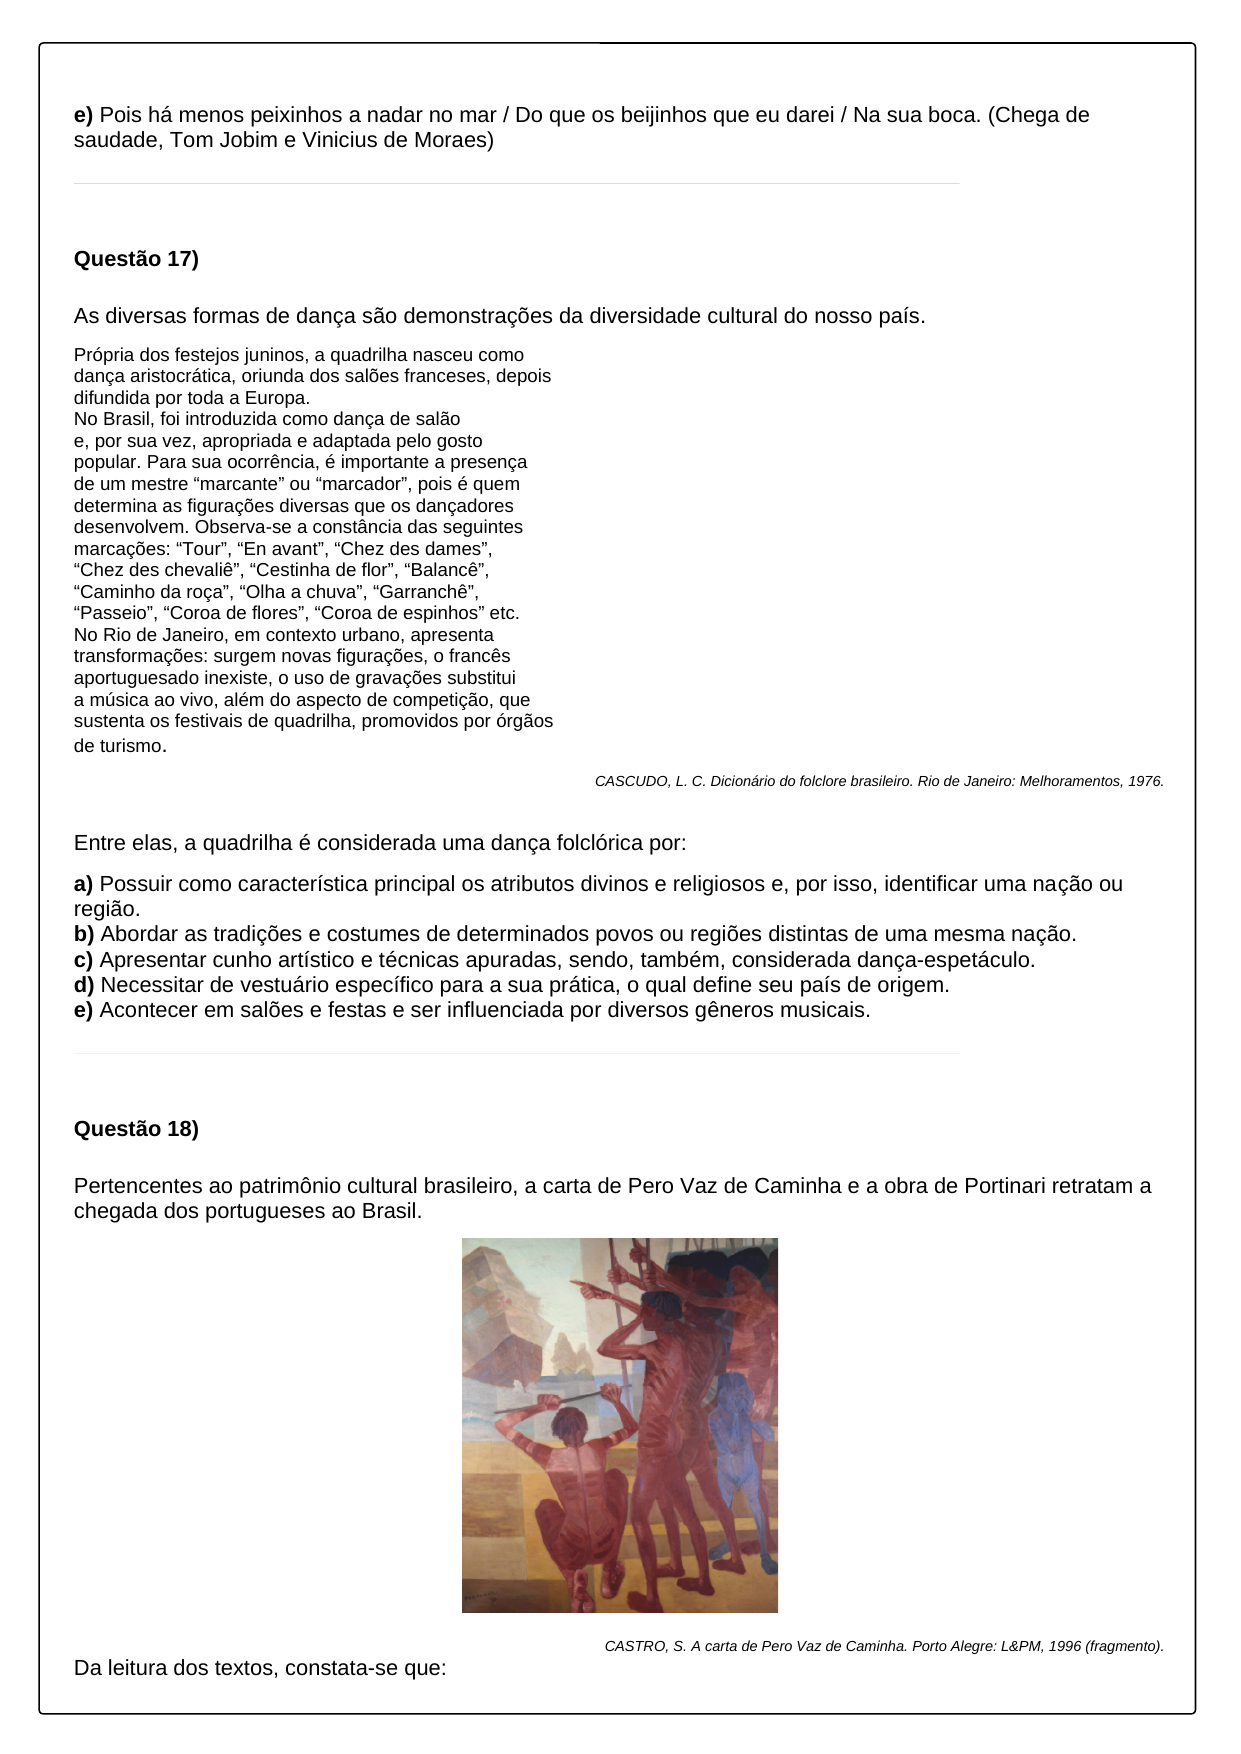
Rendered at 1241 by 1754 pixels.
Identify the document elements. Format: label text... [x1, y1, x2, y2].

text CASTRO, S. A carta de Pero Vaz de Caminha. Porto Alegre: L&PM, 1996 (fragmento). [74, 1638, 1167, 1655]
picture [462, 1238, 779, 1613]
text Da leitura dos textos, constata-se que: [74, 1655, 1167, 1680]
text Questão 17) [74, 246, 1167, 271]
text Pertencentes ao patrimônio cultural brasileiro, a carta de Pero Vaz de Caminha e a obra de Portinari retratam a chegada dos portugueses ao Brasil. [74, 1172, 1167, 1223]
text Entre elas, a quadrilha é considerada uma dança folclórica por: [74, 830, 1167, 855]
text Questão 18) [74, 1116, 1167, 1141]
text Própria dos festejos juninos, a quadrilha nasceu como dança aristocrática, oriunda dos salões franceses, depois difundida por toda a Europa. No Brasil, foi introduzida como dança de salão e, por sua vez, apropriada e adaptada pelo gosto popular. Para sua ocorrência, é importante a presença de um mestre “marcante” ou “marcador”, pois é quem determina as figurações diversas que os dançadores desenvolvem. Observa-se a constância das seguintes marcações: “Tour”, “En avant”, “Chez des dames”, “Chez des chevaliê”, “Cestinha de flor”, “Balancê”, “Caminho da roça”, “Olha a chuva”, “Garranchê”, “Passeio”, “Coroa de flores”, “Coroa de espinhos” etc. No Rio de Janeiro, em contexto urbano, apresenta transformações: surgem novas figurações, o francês aportuguesado inexiste, o uso de gravações substitui a música ao vivo, além do aspecto de competição, que sustenta os festivais de quadrilha, promovidos por órgãos de turismo. [74, 343, 1167, 757]
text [74, 102, 1167, 152]
text As diversas formas de dança são demonstrações da diversidade cultural do nosso país. [74, 303, 1167, 328]
text CASCUDO, L. C. Dicionário do folclore brasileiro. Rio de Janeiro: Melhoramentos, 1976. [74, 772, 1167, 789]
text a) Possuir como característica principal os atributos divinos e religiosos e, por isso, identificar uma nação ou região. b) Abordar as tradições e costumes de determinados povos ou regiões distintas de uma mesma nação. c) Apresentar cunho artístico e técnicas apuradas, sendo, também, considerada dança-espetáculo. d) Necessitar de vestuário específico para a sua prática, o qual define seu país de origem. e) Acontecer em salões e festas e ser influenciada por diversos gêneros musicais. [74, 871, 1167, 1022]
